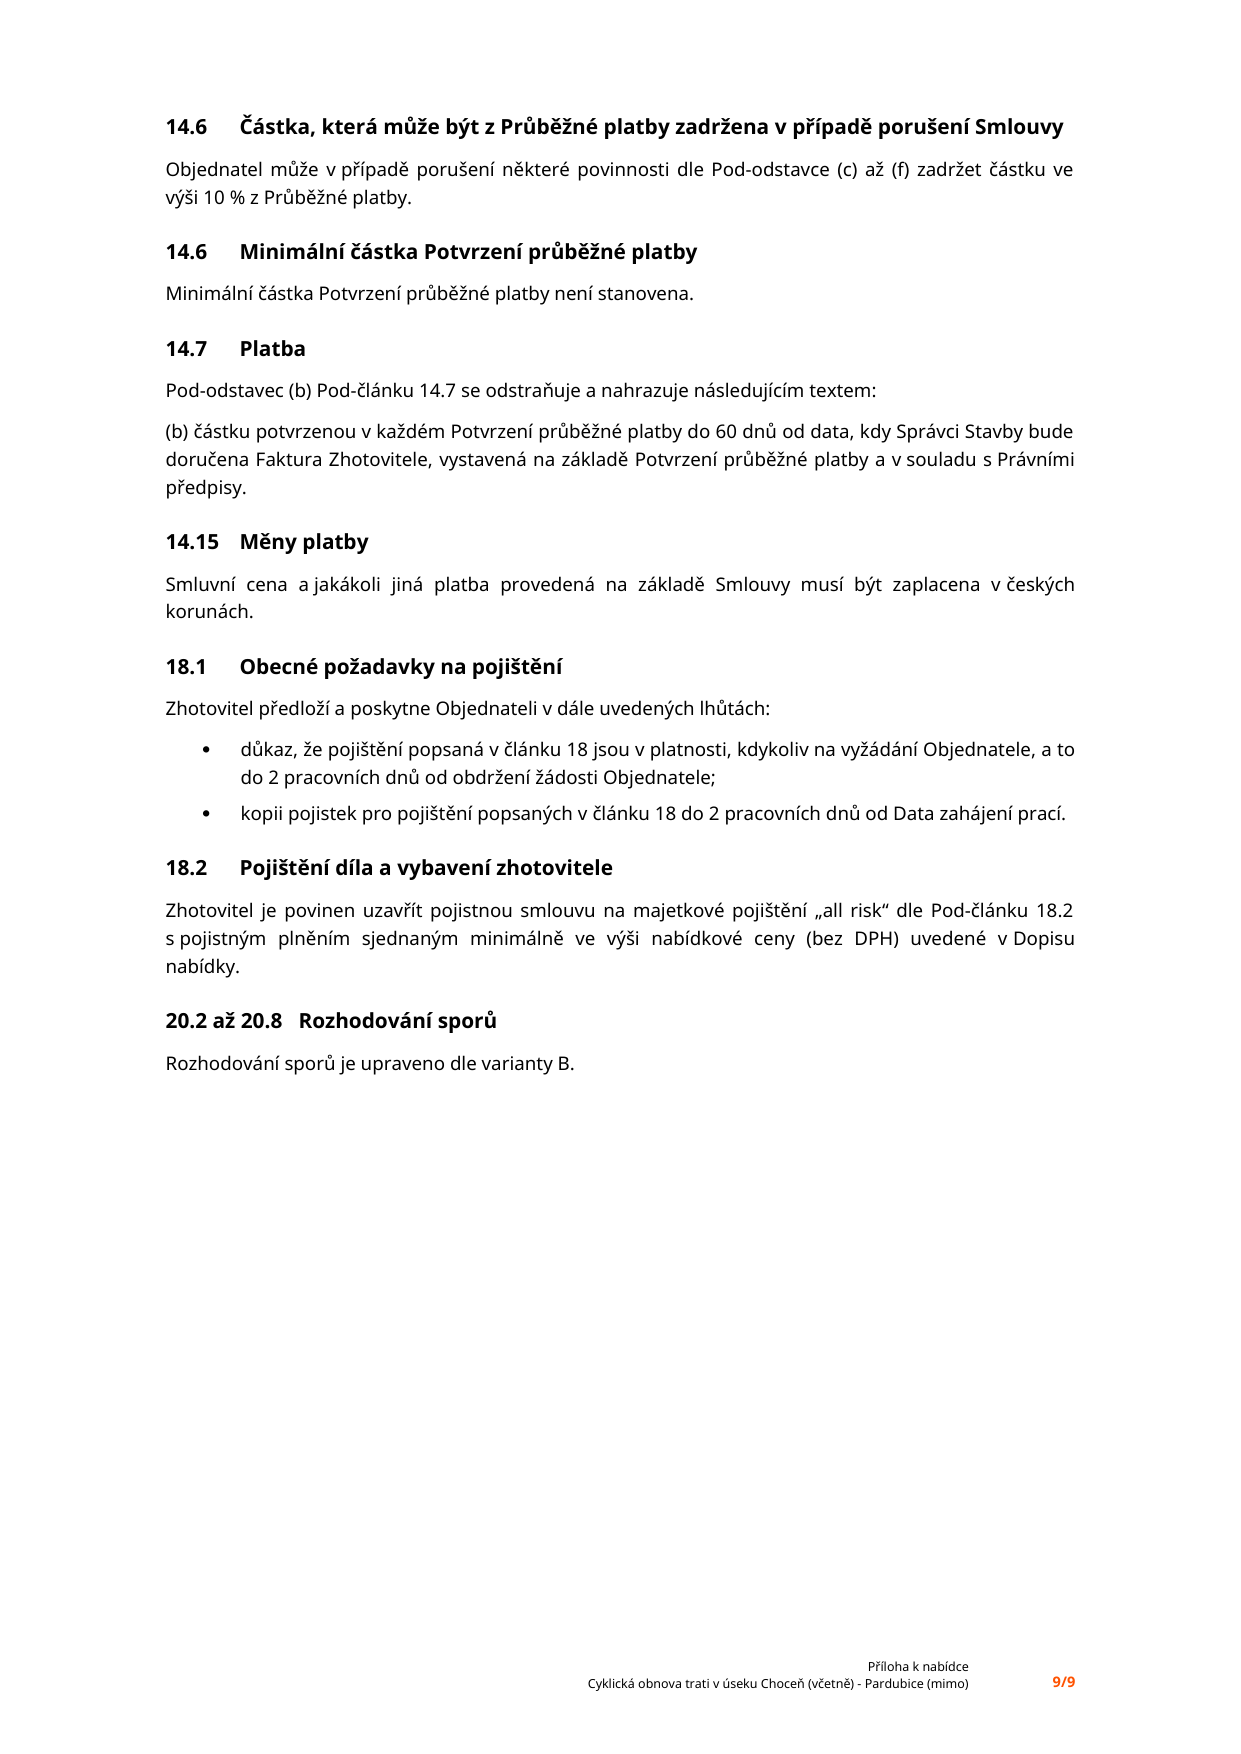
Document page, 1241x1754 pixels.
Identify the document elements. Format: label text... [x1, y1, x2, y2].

text 18.2 Pojištění díla a vybavení zhotovitele [165, 853, 1075, 882]
text Pod-odstavec (b) Pod-článku 14.7 se odstraňuje a nahrazuje následujícím textem: [165, 377, 1075, 403]
text 18.1 Obecné požadavky na pojištění [165, 652, 1075, 680]
text Smluvní cena a jakákoli jiná platba provedená na základě Smlouvy musí být zaplacena v českých korunách. [165, 571, 1075, 624]
text Minimální částka Potvrzení průběžné platby není stanovena. [165, 281, 1075, 306]
text Objednatel může v případě porušení některé povinnosti dle Pod-odstavce (c) až (f) zadržet částku ve výši 10 % z Průběžné platby. [165, 156, 1075, 209]
text důkaz, že pojištění popsaná v článku 18 jsou v platnosti, kdykoliv na vyžádání Objednatele, a to do 2 pracovních dnů od obdržení žádosti Objednatele; [203, 736, 1075, 790]
text kopii pojistek pro pojištění popsaných v článku 18 do 2 pracovních dnů od Data zahájení prací. [203, 801, 1075, 826]
text 14.6 Minimální částka Potvrzení průběžné platby [165, 237, 1075, 265]
text 14.15 Měny platby [165, 527, 1075, 556]
text 14.7 Platba [165, 334, 1075, 362]
text 14.6 Částka, která může být z Průběžné platby zadržena v případě porušení Smlouvy [165, 112, 1075, 141]
text (b) částku potvrzenou v každém Potvrzení průběžné platby do 60 dnů od data, kdy Správci Stavby bude doručena Faktura Zhotovitele, vystavená na základě Potvrzení průběžné platby a v souladu s Právními předpisy. [165, 418, 1075, 499]
text Zhotovitel předloží a poskytne Objednateli v dále uvedených lhůtách: [165, 696, 1075, 721]
text 20.2 až 20.8 Rozhodování sporů [165, 1006, 1075, 1035]
text Zhotovitel je povinen uzavřít pojistnou smlouvu na majetkové pojištění „all risk“ dle Pod-článku 18.2 s pojistným plněním sjednaným minimálně ve výši nabídkové ceny (bez DPH) uvedené v Dopisu nabídky. [165, 897, 1075, 979]
text Rozhodování sporů je upraveno dle varianty B. [165, 1050, 1075, 1076]
